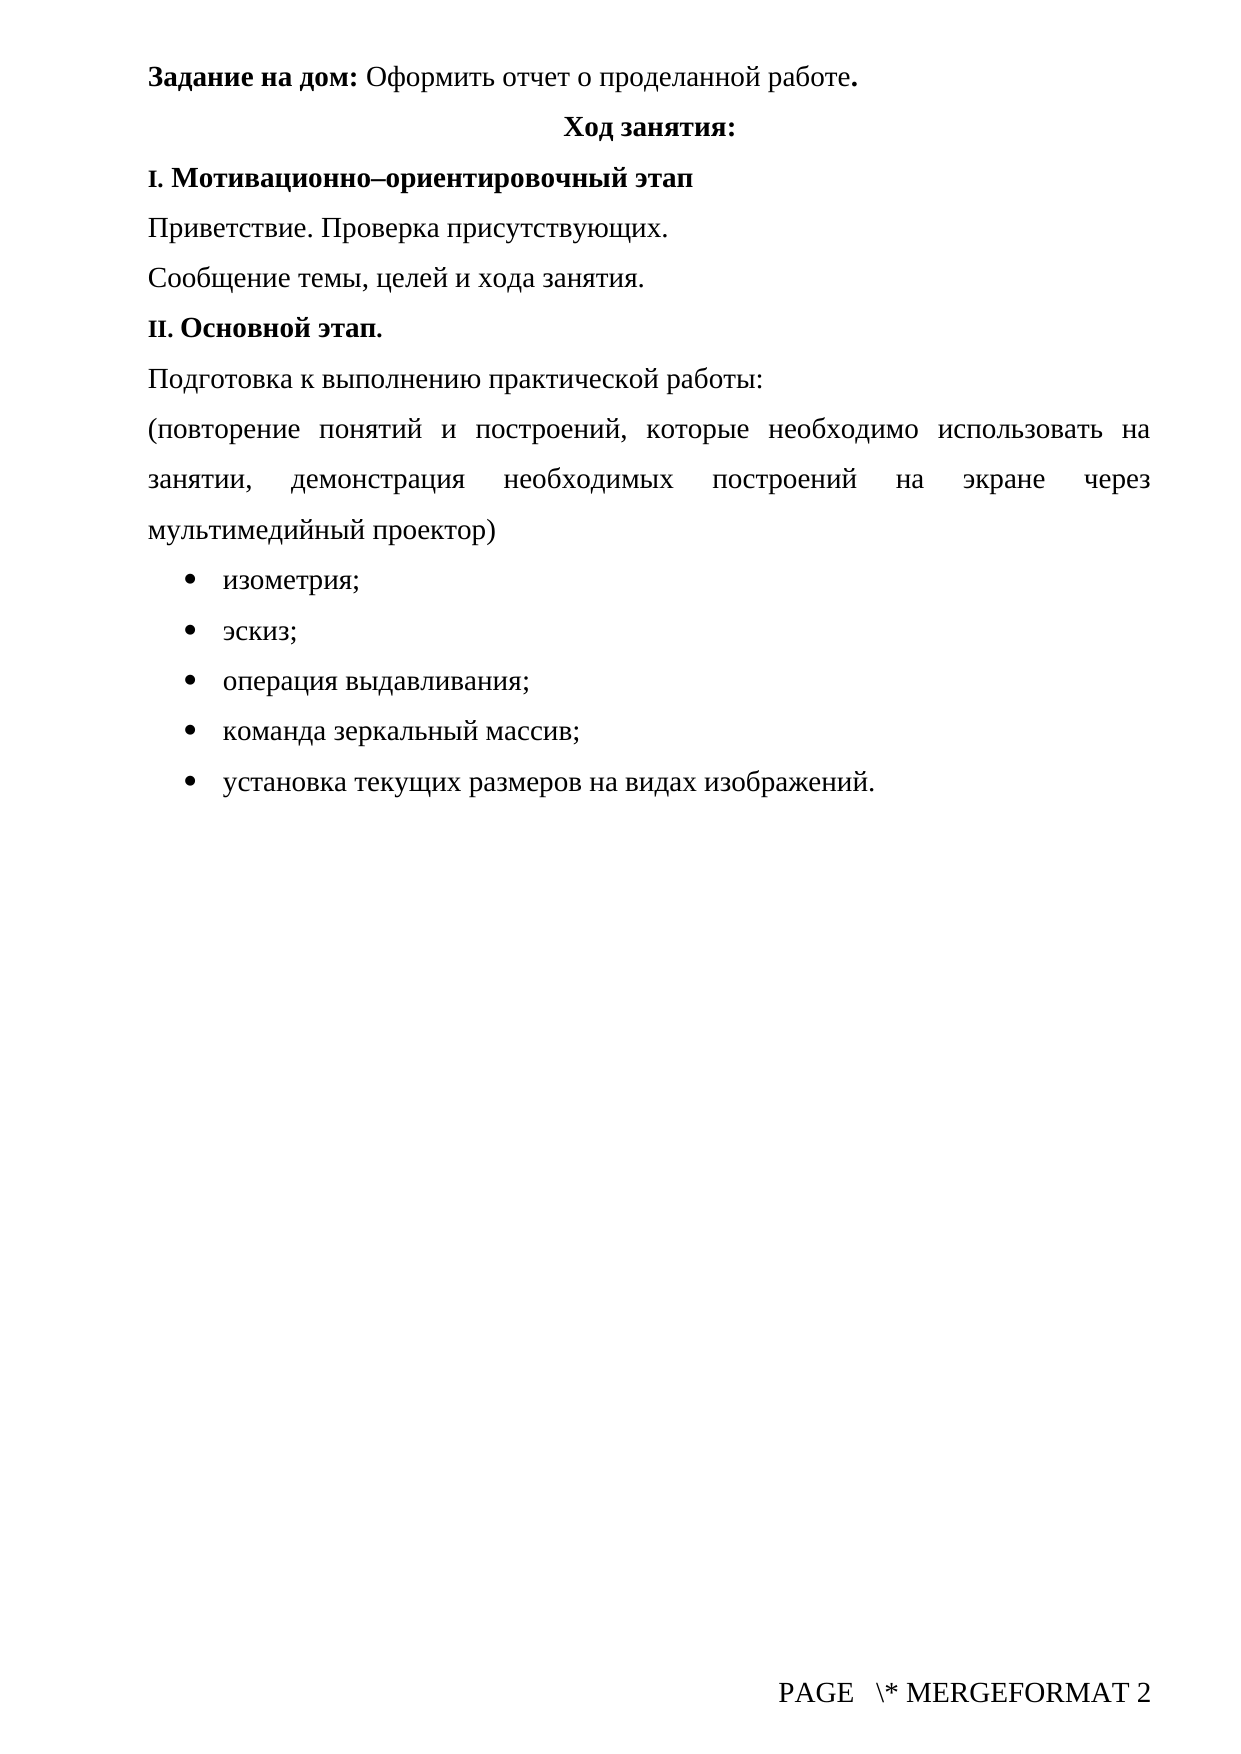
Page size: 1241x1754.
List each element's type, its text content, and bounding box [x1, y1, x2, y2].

text (повторение понятий и построений, которые необходимо использовать на занятии, демонстрация необходимых построений на экране через мультимедийный проектор) [148, 411, 1152, 545]
list установка текущих размеров на видах изображений. [185, 764, 1152, 797]
text Ход занятия: [148, 109, 1152, 143]
list команда зеркальный массив; [185, 713, 1152, 747]
text II. Основной этап. [148, 311, 1152, 344]
text Сообщение темы, целей и хода занятия. [148, 260, 1152, 294]
list эскиз; [185, 613, 1152, 646]
text Задание на дом: Оформить отчет о проделанной работе. [148, 59, 1152, 93]
list изометрия; [185, 562, 1152, 596]
list операция выдавливания; [185, 663, 1152, 697]
text Подготовка к выполнению практической работы: [148, 361, 1152, 394]
text I. Мотивационно–ориентировочный этап [148, 160, 1152, 193]
text Приветствие. Проверка присутствующих. [148, 210, 1152, 243]
